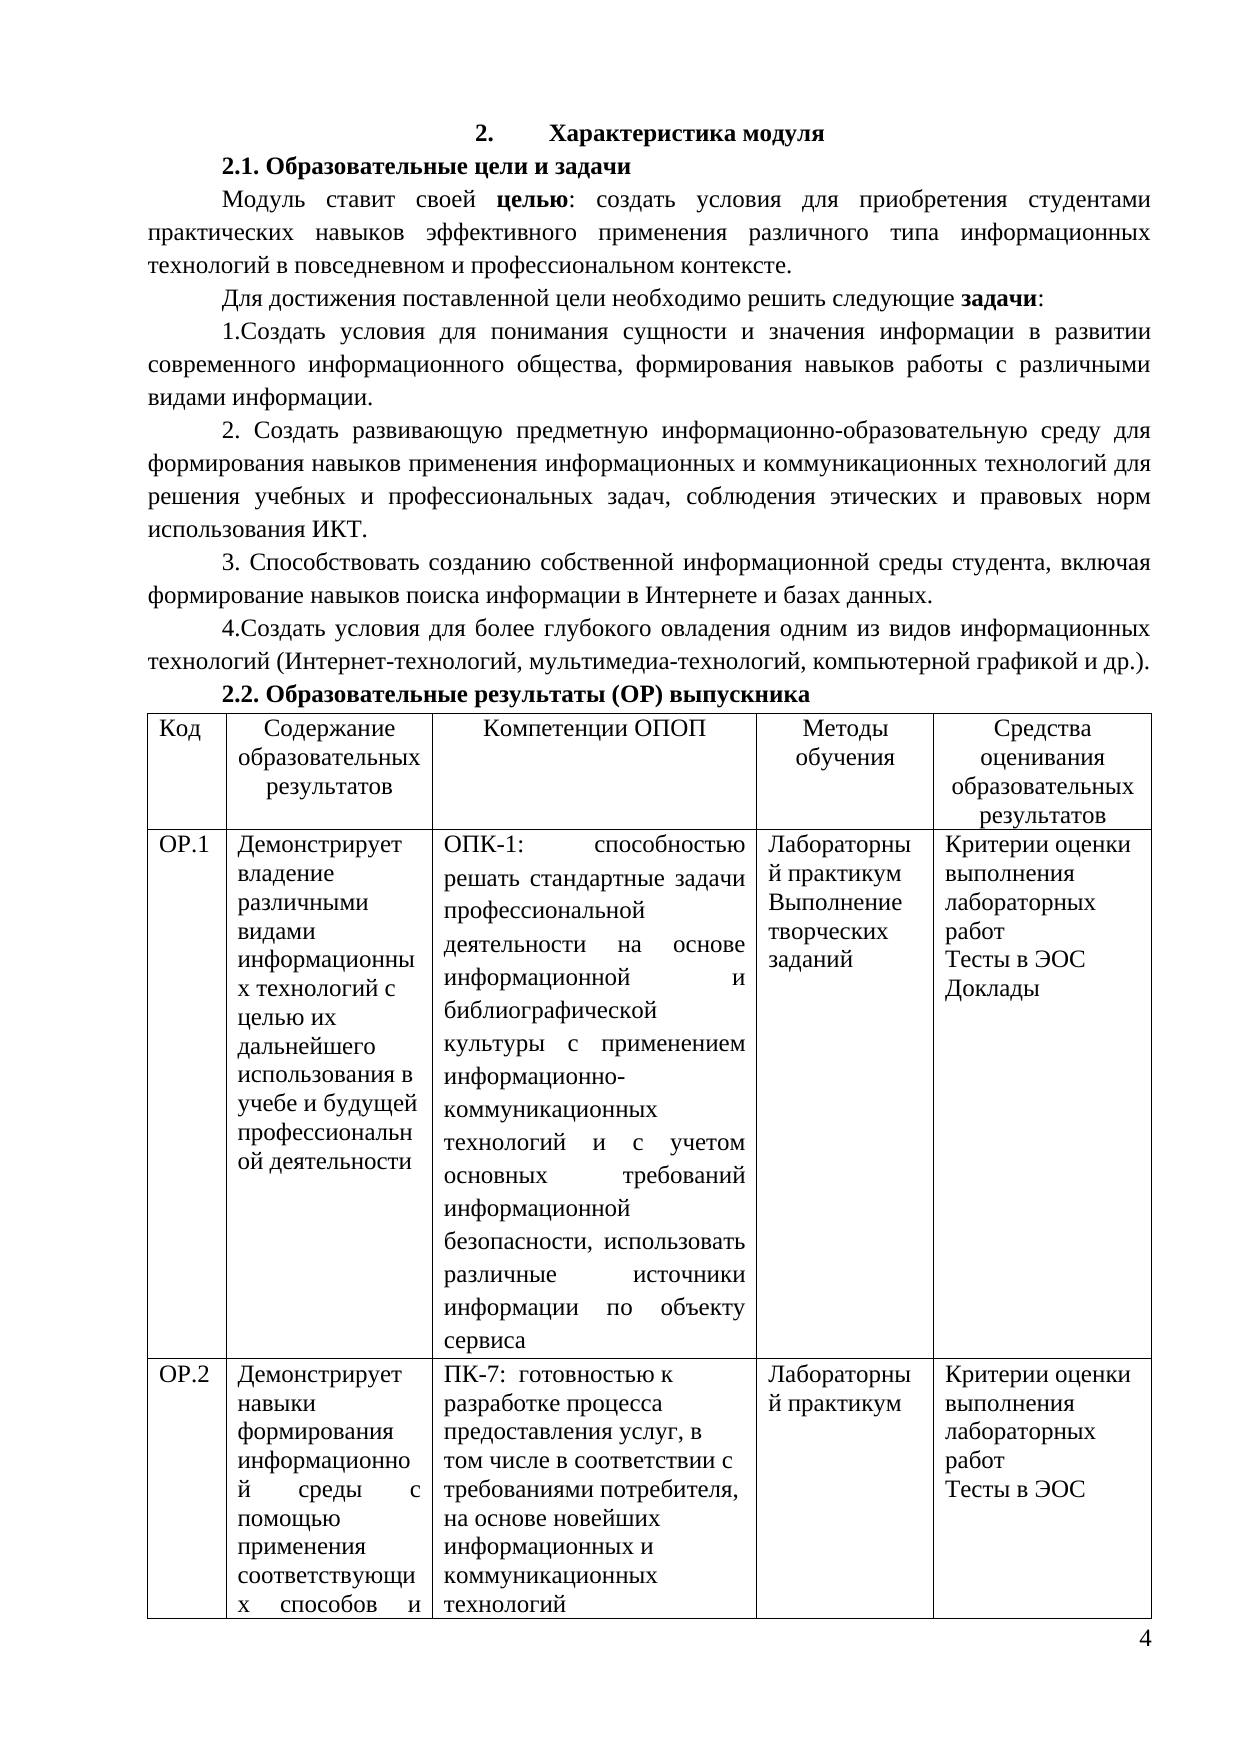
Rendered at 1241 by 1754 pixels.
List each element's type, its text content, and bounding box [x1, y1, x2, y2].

text 3. Способствовать созданию собственной информационной среды студента, включая формирование навыков поиска информации в Интернете и базах данных. [148, 547, 1152, 609]
table_header Средства оценивания образовательных результатов [934, 714, 1151, 828]
text 2. Создать развивающую предметную информационно-образовательную среду для формирования навыков применения информационных и коммуникационных технологий для решения учебных и профессиональных задач, соблюдения этических и правовых норм использования ИКТ. [148, 415, 1152, 543]
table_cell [934, 1359, 1151, 1618]
table_cell Лабораторный практикум Выполнение творческих заданий [757, 830, 933, 1358]
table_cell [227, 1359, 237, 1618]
table_cell Критерии оценки выполнения лабораторных работ Тесты в ЭОС Доклады [934, 830, 1151, 1358]
text Модуль ставит своей целью: создать условия для приобретения студентами практических навыков эффективного применения различного типа информационных технологий в повседневном и профессиональном контексте. [148, 184, 1152, 279]
text 1.Создать условия для понимания сущности и значения информации в развитии современного информационного общества, формирования навыков работы с различными видами информации. [148, 316, 1152, 411]
text Для достижения поставленной цели необходимо решить следующие задачи: [148, 283, 1152, 312]
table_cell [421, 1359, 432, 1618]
table_cell Демонстрирует владение различными видами информационных технологий с целью их дальнейшего использования в учебе и будущей профессиональной деятельности [227, 830, 432, 1358]
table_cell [757, 1359, 933, 1618]
table_header Методы обучения [757, 714, 933, 828]
table_header Компетенции ОПОП [433, 714, 756, 828]
table_cell ОР.1 [148, 830, 226, 1358]
text 4.Создать условия для более глубокого овладения одним из видов информационных технологий (Интернет-технологий, мультимедиа-технологий, компьютерной графикой и др.). [148, 613, 1152, 675]
text 2. Характеристика модуля [148, 118, 1152, 147]
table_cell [433, 1359, 756, 1618]
text 2.1. Образовательные цели и задачи [148, 151, 1152, 180]
table_header Содержание образовательных результатов [227, 714, 432, 828]
table_header Код [148, 714, 226, 828]
table_cell ОР.2 [148, 1359, 226, 1618]
text 2.2. Образовательные результаты (ОР) выпускника [148, 679, 1138, 708]
table_cell ОПК-1: способностью решать стандартные задачи профессиональной деятельности на основе информационной и библиографической культуры с применением информационно-коммуникационных технологий и с учетом основных требований информационной безопасности, использовать различные источники информации по объекту сервиса [433, 830, 756, 1358]
